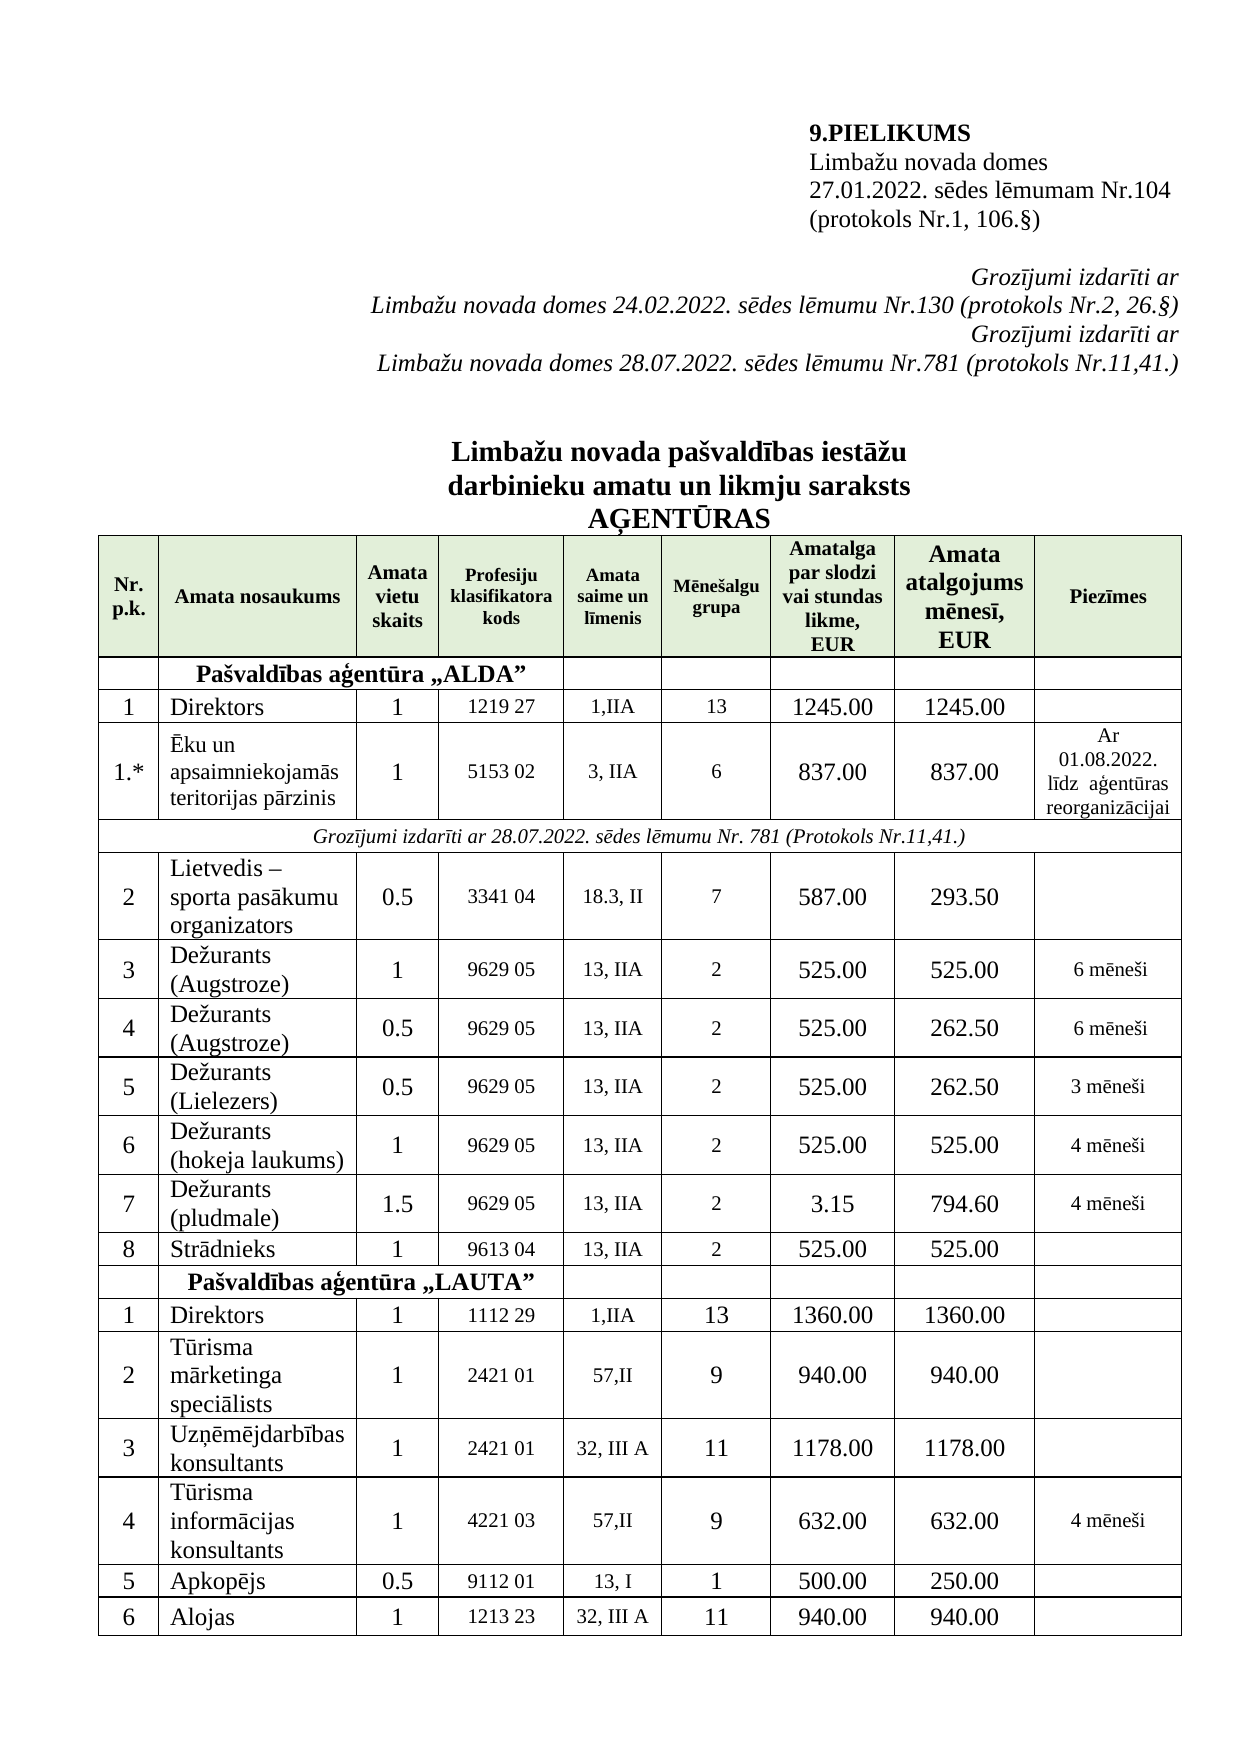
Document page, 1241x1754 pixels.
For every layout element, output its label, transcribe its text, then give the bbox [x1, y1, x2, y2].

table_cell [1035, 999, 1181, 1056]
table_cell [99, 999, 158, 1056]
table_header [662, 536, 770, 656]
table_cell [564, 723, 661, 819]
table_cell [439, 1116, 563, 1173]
text darbinieku amatu un likmju saraksts [177, 468, 1181, 501]
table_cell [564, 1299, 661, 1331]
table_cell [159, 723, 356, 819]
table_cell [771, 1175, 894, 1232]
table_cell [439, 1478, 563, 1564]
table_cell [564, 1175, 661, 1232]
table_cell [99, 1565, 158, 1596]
text Limbažu novada domes [809, 147, 1181, 176]
text Limbažu novada domes 24.02.2022. sēdes lēmumu Nr.130 (protokols Nr.2, 26.§) [177, 291, 1181, 319]
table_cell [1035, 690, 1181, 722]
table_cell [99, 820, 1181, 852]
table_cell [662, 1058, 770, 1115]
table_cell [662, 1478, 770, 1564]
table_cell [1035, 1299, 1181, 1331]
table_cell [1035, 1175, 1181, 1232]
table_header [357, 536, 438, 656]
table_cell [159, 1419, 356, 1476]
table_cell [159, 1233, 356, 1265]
text AĢENTŪRAS [177, 501, 1181, 535]
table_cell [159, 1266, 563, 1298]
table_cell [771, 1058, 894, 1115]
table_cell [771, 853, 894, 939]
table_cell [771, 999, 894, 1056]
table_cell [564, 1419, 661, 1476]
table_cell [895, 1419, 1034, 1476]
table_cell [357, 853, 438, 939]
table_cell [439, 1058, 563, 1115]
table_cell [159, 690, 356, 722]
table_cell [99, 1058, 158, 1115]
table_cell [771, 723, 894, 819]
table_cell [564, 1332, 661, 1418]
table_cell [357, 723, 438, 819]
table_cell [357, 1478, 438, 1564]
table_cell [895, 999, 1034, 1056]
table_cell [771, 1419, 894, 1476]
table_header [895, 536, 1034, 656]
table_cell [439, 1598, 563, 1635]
text Limbažu novada pašvaldības iestāžu [177, 434, 1181, 468]
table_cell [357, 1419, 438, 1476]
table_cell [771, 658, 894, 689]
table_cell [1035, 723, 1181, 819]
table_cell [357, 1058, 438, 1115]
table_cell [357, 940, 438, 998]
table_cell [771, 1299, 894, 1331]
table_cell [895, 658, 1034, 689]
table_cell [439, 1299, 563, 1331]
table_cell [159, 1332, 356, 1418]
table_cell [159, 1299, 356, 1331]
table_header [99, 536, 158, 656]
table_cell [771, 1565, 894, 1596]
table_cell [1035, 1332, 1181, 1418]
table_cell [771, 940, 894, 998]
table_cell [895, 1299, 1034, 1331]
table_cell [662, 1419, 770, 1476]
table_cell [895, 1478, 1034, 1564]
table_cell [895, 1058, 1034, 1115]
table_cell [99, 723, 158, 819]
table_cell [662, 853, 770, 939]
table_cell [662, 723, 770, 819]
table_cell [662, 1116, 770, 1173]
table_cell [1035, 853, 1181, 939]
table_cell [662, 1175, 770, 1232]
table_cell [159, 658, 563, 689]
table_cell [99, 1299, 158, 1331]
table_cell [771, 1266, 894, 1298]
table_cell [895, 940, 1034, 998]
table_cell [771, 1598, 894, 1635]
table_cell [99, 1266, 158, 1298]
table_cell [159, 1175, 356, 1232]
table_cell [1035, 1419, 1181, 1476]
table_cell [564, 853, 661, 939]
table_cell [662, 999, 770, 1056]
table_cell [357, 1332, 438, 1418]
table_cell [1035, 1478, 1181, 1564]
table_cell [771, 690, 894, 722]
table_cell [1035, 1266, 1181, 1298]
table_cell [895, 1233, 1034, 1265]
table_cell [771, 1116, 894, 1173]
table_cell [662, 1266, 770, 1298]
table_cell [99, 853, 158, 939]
text Grozījumi izdarīti ar [177, 319, 1181, 348]
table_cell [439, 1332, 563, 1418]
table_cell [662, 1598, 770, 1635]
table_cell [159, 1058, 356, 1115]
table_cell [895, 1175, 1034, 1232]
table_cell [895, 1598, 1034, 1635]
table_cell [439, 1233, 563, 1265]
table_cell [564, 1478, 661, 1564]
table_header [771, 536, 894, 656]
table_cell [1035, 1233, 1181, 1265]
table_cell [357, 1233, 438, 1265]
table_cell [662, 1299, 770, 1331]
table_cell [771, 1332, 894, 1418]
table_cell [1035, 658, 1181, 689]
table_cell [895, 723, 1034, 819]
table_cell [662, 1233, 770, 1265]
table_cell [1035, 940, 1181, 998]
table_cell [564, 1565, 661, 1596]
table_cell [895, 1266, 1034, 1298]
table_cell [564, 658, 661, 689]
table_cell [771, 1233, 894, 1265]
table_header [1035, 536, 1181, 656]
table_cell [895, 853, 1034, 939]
text Grozījumi izdarīti ar [177, 262, 1181, 291]
text Limbažu novada domes 28.07.2022. sēdes lēmumu Nr.781 (protokols Nr.11,41.) [177, 348, 1181, 377]
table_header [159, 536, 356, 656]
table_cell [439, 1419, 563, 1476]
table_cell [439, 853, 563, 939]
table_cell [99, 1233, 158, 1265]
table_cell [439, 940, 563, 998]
text 9.Pielikums [809, 118, 1181, 147]
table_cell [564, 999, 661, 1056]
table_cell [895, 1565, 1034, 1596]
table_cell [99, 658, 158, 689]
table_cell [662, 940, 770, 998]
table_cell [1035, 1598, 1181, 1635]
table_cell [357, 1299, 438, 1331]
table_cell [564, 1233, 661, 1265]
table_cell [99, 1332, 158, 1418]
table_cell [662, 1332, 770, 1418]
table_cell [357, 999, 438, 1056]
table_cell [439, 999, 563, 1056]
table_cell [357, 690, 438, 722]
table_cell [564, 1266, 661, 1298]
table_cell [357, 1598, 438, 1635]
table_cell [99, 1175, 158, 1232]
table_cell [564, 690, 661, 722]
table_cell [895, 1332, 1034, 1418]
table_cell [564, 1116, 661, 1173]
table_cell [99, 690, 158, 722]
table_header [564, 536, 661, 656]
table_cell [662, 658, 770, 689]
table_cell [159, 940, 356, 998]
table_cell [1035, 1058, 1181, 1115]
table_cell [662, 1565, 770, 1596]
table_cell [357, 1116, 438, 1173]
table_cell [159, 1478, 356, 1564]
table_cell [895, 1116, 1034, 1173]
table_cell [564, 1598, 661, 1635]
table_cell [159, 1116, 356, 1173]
text 27.01.2022. sēdes lēmumam Nr.104 (protokols Nr.1, 106.§) [809, 176, 1181, 233]
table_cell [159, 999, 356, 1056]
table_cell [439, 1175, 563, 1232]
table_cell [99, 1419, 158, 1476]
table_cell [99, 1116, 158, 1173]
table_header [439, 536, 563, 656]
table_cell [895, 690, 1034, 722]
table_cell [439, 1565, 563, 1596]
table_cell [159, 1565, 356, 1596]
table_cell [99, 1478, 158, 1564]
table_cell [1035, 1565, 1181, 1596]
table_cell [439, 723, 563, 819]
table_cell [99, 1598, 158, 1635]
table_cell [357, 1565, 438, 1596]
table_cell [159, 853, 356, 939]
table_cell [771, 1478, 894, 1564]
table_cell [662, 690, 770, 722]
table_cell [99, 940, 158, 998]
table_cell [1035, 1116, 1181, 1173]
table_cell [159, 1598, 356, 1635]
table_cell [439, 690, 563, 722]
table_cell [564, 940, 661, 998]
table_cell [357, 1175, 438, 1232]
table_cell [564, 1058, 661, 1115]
